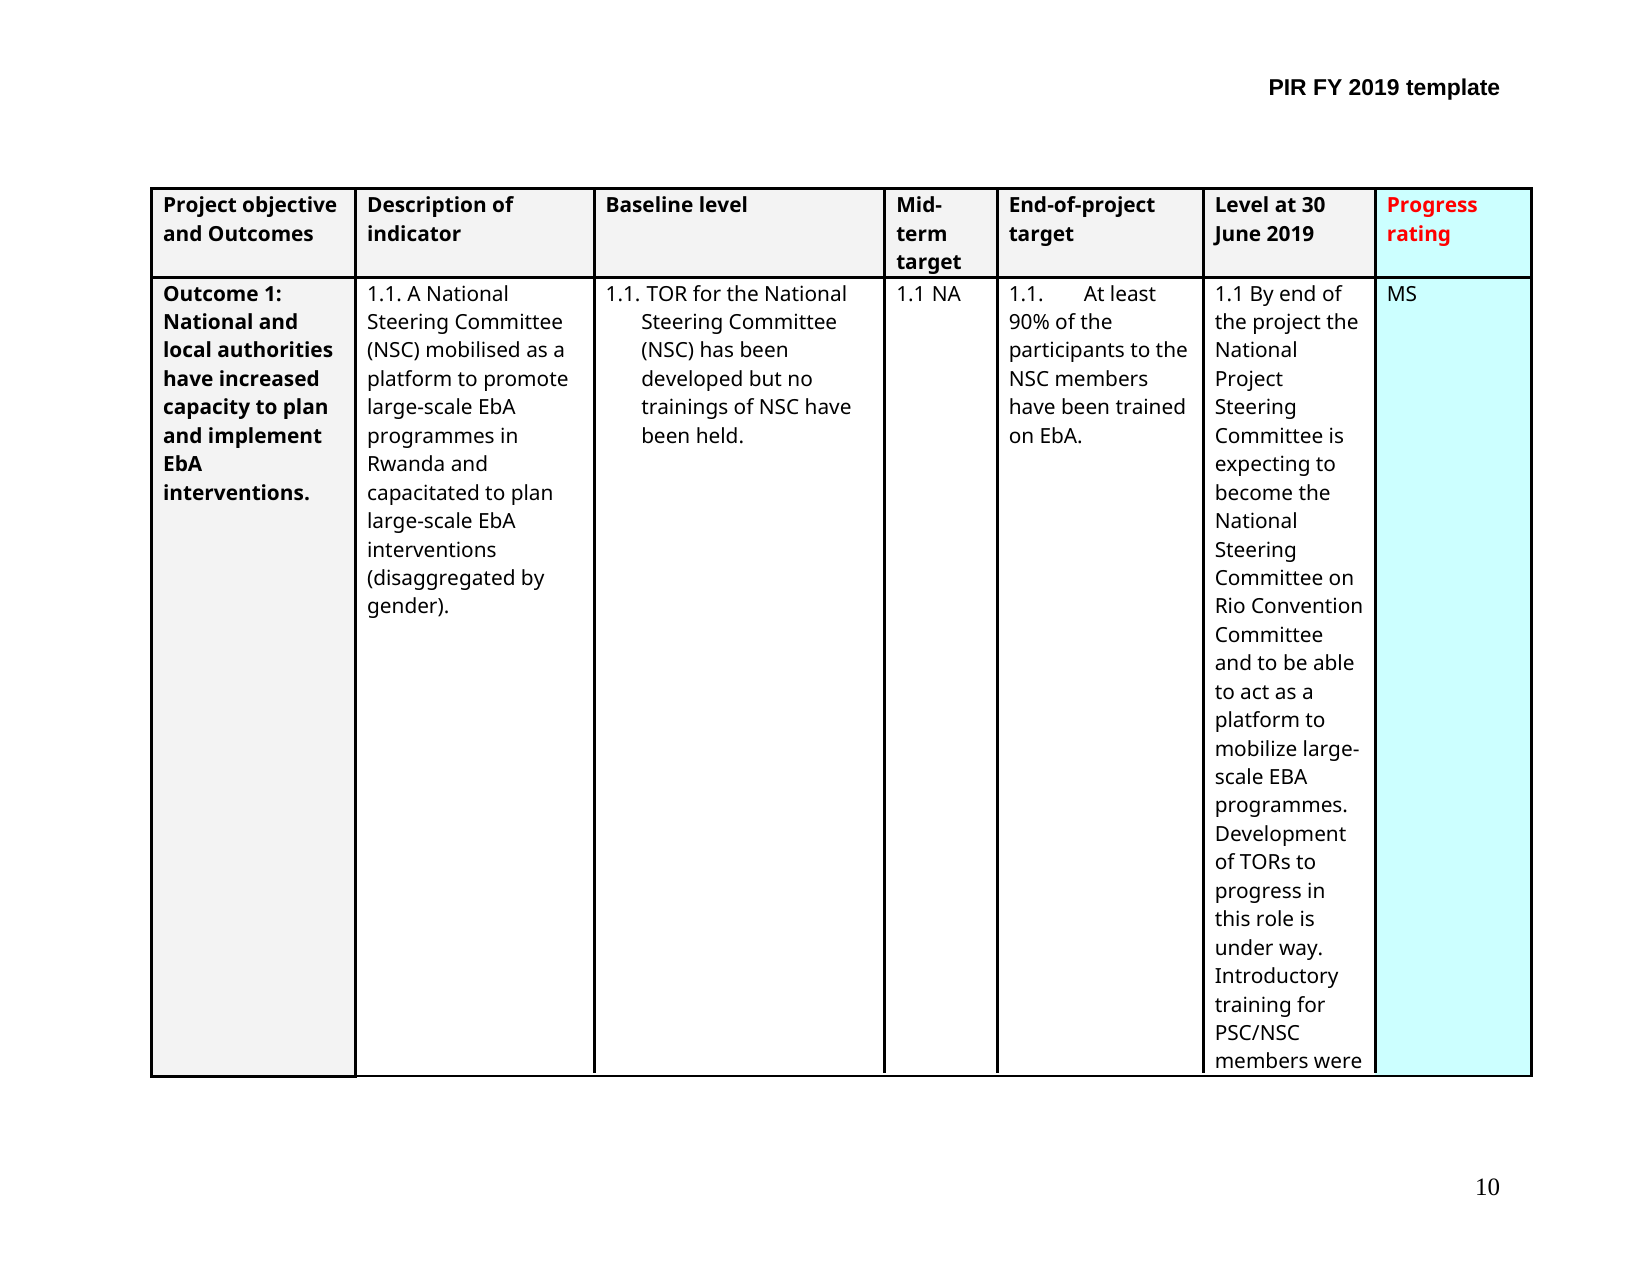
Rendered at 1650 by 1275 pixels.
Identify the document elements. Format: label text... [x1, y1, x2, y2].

table_header End-of-project target [999, 190, 1202, 276]
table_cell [594, 279, 885, 1075]
table_header Project objective and Outcomes [153, 190, 354, 276]
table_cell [997, 279, 1203, 1075]
table_header Baseline level [596, 190, 883, 276]
table_header Description of indicator [357, 190, 593, 276]
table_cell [357, 279, 594, 1075]
table_header Mid-term target [886, 190, 996, 276]
table_header Progress rating [1377, 190, 1530, 276]
table_cell MS [1375, 279, 1530, 1075]
table_cell NA [885, 279, 997, 1075]
table_cell Outcome 1: National and local authorities have increased capacity to plan and implement EbA interventions. [153, 279, 354, 1075]
table_header Level at 30 June 2019 [1205, 190, 1374, 276]
